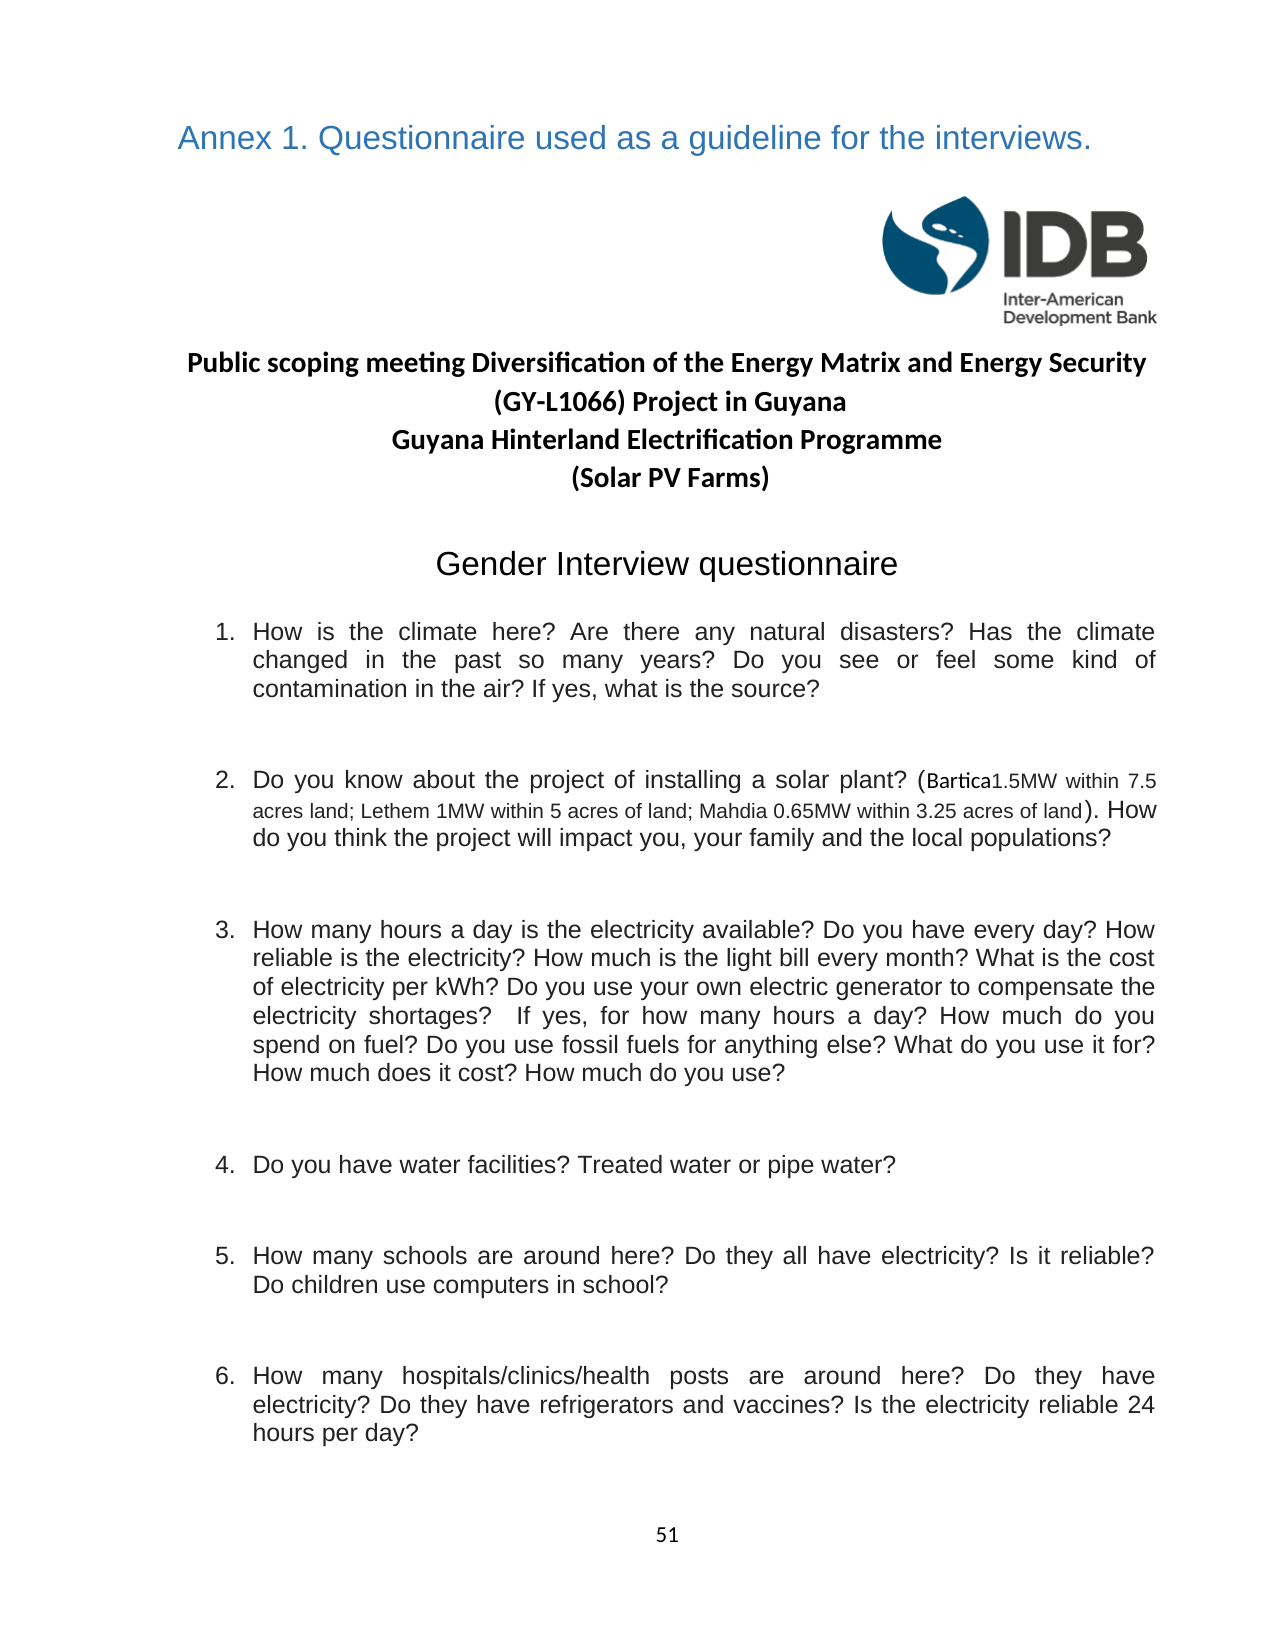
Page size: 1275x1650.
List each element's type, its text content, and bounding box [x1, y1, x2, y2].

picture [933, 224, 946, 231]
list How many schools are around here? Do they all have electricity? Is it reliable? Do children use computers in school? [215, 1241, 1157, 1298]
text Gender Interview questionnaire [177, 544, 1157, 583]
list How is the climate here? Are there any natural disasters? Has the climate changed in the past so many years? Do you see or feel some kind of contamination in the air? If yes, what is the source? [215, 617, 1157, 703]
list How many hours a day is the electricity available? Do you have every day? How reliable is the electricity? How much is the light bill every month? What is the cost of electricity per kWh? Do you use your own electric generator to compensate the electricity shortages? If yes, for how many hours a day? How much do you spend on fuel? Do you use fossil fuels for anything else? What do you use it for? How much does it cost? How much do you use? [215, 914, 1157, 1087]
list How many hospitals/clinics/health posts are around here? Do they have electricity? Do they have refrigerators and vaccines? Is the electricity reliable 24 hours per day? [215, 1361, 1157, 1447]
list Do you know about the project of installing a solar plant? (Bartica1.5MW within 7.5 acres land; Lethem 1MW within 5 acres of land; Mahdia 0.65MW within 3.25 acres of land). How do you think the project will impact you, your family and the local populations? [215, 765, 1157, 852]
picture [882, 196, 1157, 326]
text Public scoping meeting Diversification of the Energy Matrix and Energy Security (GY-L1066) Project in Guyana Guyana Hinterland Electrification Programme (Solar PV Farms) [177, 344, 1157, 525]
subtitle Annex 1. Questionnaire used as a guideline for the interviews. [177, 118, 1157, 157]
list Do you have water facilities? Treated water or pipe water? [215, 1149, 1157, 1178]
